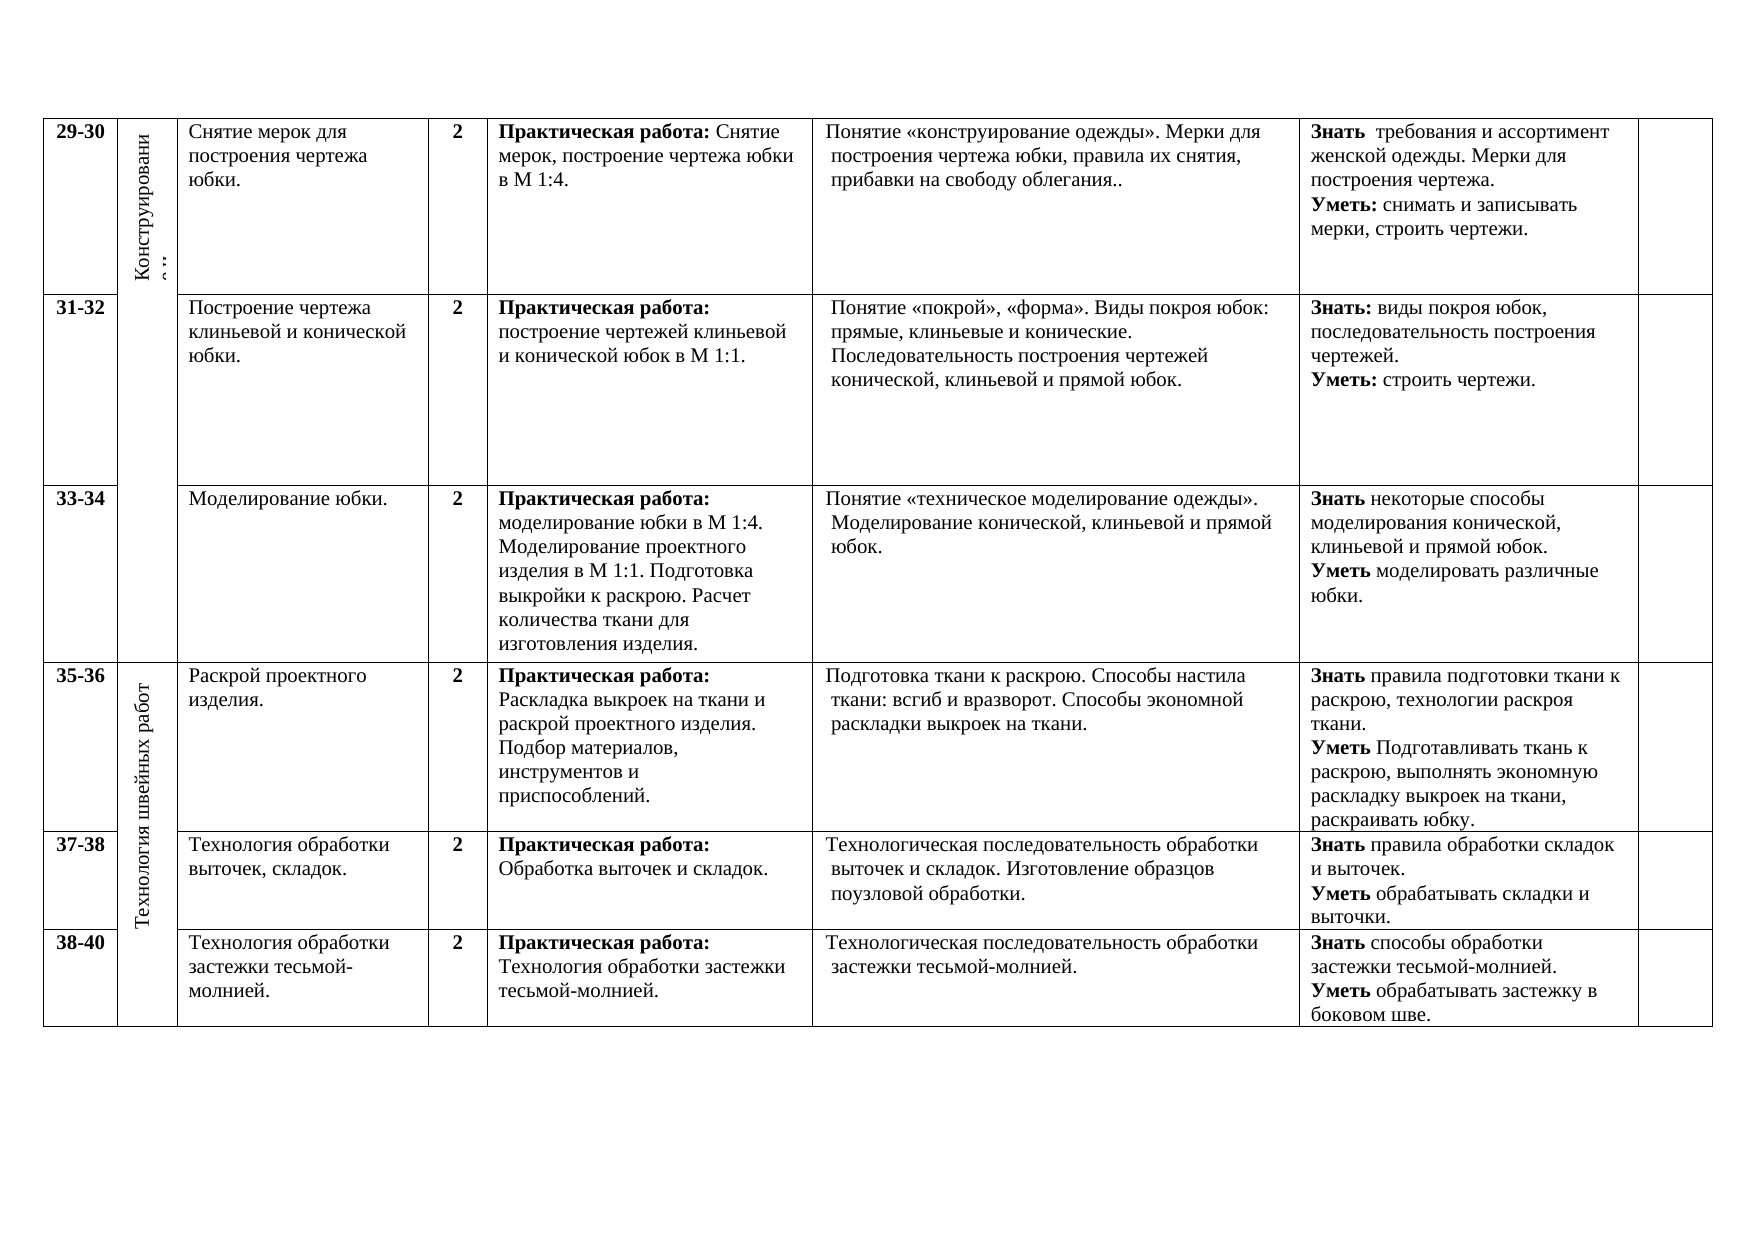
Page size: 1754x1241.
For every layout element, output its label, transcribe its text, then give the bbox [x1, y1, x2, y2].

table_cell 2 [429, 930, 487, 1026]
table_cell Практическая работа: Снятие мерок, построение чертежа юбки в М 1:4. [488, 119, 812, 294]
table_cell Практическая работа: Обработка выточек и складок. [488, 832, 812, 928]
table_cell Понятие «покрой», «форма». Виды покроя юбок: прямые, клиньевые и конические. Последовательность построения чертежей конической, клиньевой и прямой юбок. [813, 295, 1299, 485]
table_cell 37-38 [44, 832, 117, 928]
table_cell Знать некоторые способы моделирования конической, клиньевой и прямой юбок. Уметь моделировать различные юбки. [1300, 486, 1638, 662]
table_cell [1639, 663, 1712, 831]
table_cell 2 [429, 486, 487, 662]
table_cell Построение чертежа клиньевой и конической юбки. [178, 295, 428, 485]
table_cell Моделирование юбки. [178, 486, 428, 662]
table_cell Практическая работа: моделирование юбки в М 1:4. Моделирование проектного изделия в М 1:1. Подготовка выкройки к раскрою. Расчет количества ткани для изготовления изделия. [488, 486, 812, 662]
table_cell 2 [429, 663, 487, 831]
table_cell [1639, 832, 1712, 928]
table_cell Практическая работа: Раскладка выкроек на ткани и раскрой проектного изделия. Подбор материалов, инструментов и приспособлений. [488, 663, 812, 831]
table_cell Раскрой проектного изделия. [178, 663, 428, 831]
table_cell [1639, 119, 1712, 294]
table_cell 35-36 [44, 663, 117, 831]
table_cell Понятие «конструирование одежды». Мерки для построения чертежа юбки, правила их снятия, прибавки на свободу облегания.. [813, 119, 1299, 294]
table_cell 33-34 [44, 486, 117, 662]
table_cell Подготовка ткани к раскрою. Способы настила ткани: всгиб и вразворот. Способы экономной раскладки выкроек на ткани. [813, 663, 1299, 831]
table_cell 2 [429, 832, 487, 928]
table_cell 38-40 [44, 930, 117, 1026]
table_cell Знать способы обработки застежки тесьмой-молнией. Уметь обрабатывать застежку в боковом шве. [1300, 930, 1638, 1026]
table_cell Практическая работа: построение чертежей клиньевой и конической юбок в М 1:1. [488, 295, 812, 485]
table_cell Технологическая последовательность обработки выточек и складок. Изготовление образцов поузловой обработки. [813, 832, 1299, 928]
table_cell 29-30 [44, 119, 117, 294]
table_cell Технология швейных работ (16 часов) [118, 663, 177, 1026]
table_cell [1639, 295, 1712, 485]
table_cell 2 [429, 295, 487, 485]
table_cell [1639, 486, 1712, 662]
table_cell Снятие мерок для построения чертежа юбки. [178, 119, 428, 294]
table_cell 2 [429, 119, 487, 294]
table_cell Понятие «техническое моделирование одежды». Моделирование конической, клиньевой и прямой юбок. [813, 486, 1299, 662]
table_cell Технологическая последовательность обработки застежки тесьмой-молнией. [813, 930, 1299, 1026]
table_cell Практическая работа: Технология обработки застежки тесьмой-молнией. [488, 930, 812, 1026]
table_cell Знать требования и ассортимент женской одежды. Мерки для построения чертежа. Уметь: снимать и записывать мерки, строить чертежи. [1300, 119, 1638, 294]
table_cell Технология обработки застежки тесьмой-молнией. [178, 930, 428, 1026]
table_cell Знать правила подготовки ткани к раскрою, технологии раскроя ткани. Уметь Подготавливать ткань к раскрою, выполнять экономную раскладку выкроек на ткани, раскраивать юбку. [1300, 663, 1638, 831]
table_cell [1639, 930, 1712, 1026]
table_cell Знать: виды покроя юбок, последовательность построения чертежей. Уметь: строить чертежи. [1300, 295, 1638, 485]
table_cell Технология обработки выточек, складок. [178, 832, 428, 928]
table_cell Знать правила обработки складок и выточек. Уметь обрабатывать складки и выточки. [1300, 832, 1638, 928]
table_cell 31-32 [44, 295, 117, 485]
table_cell Конструирование и моделирование (6 часов) [118, 119, 177, 662]
